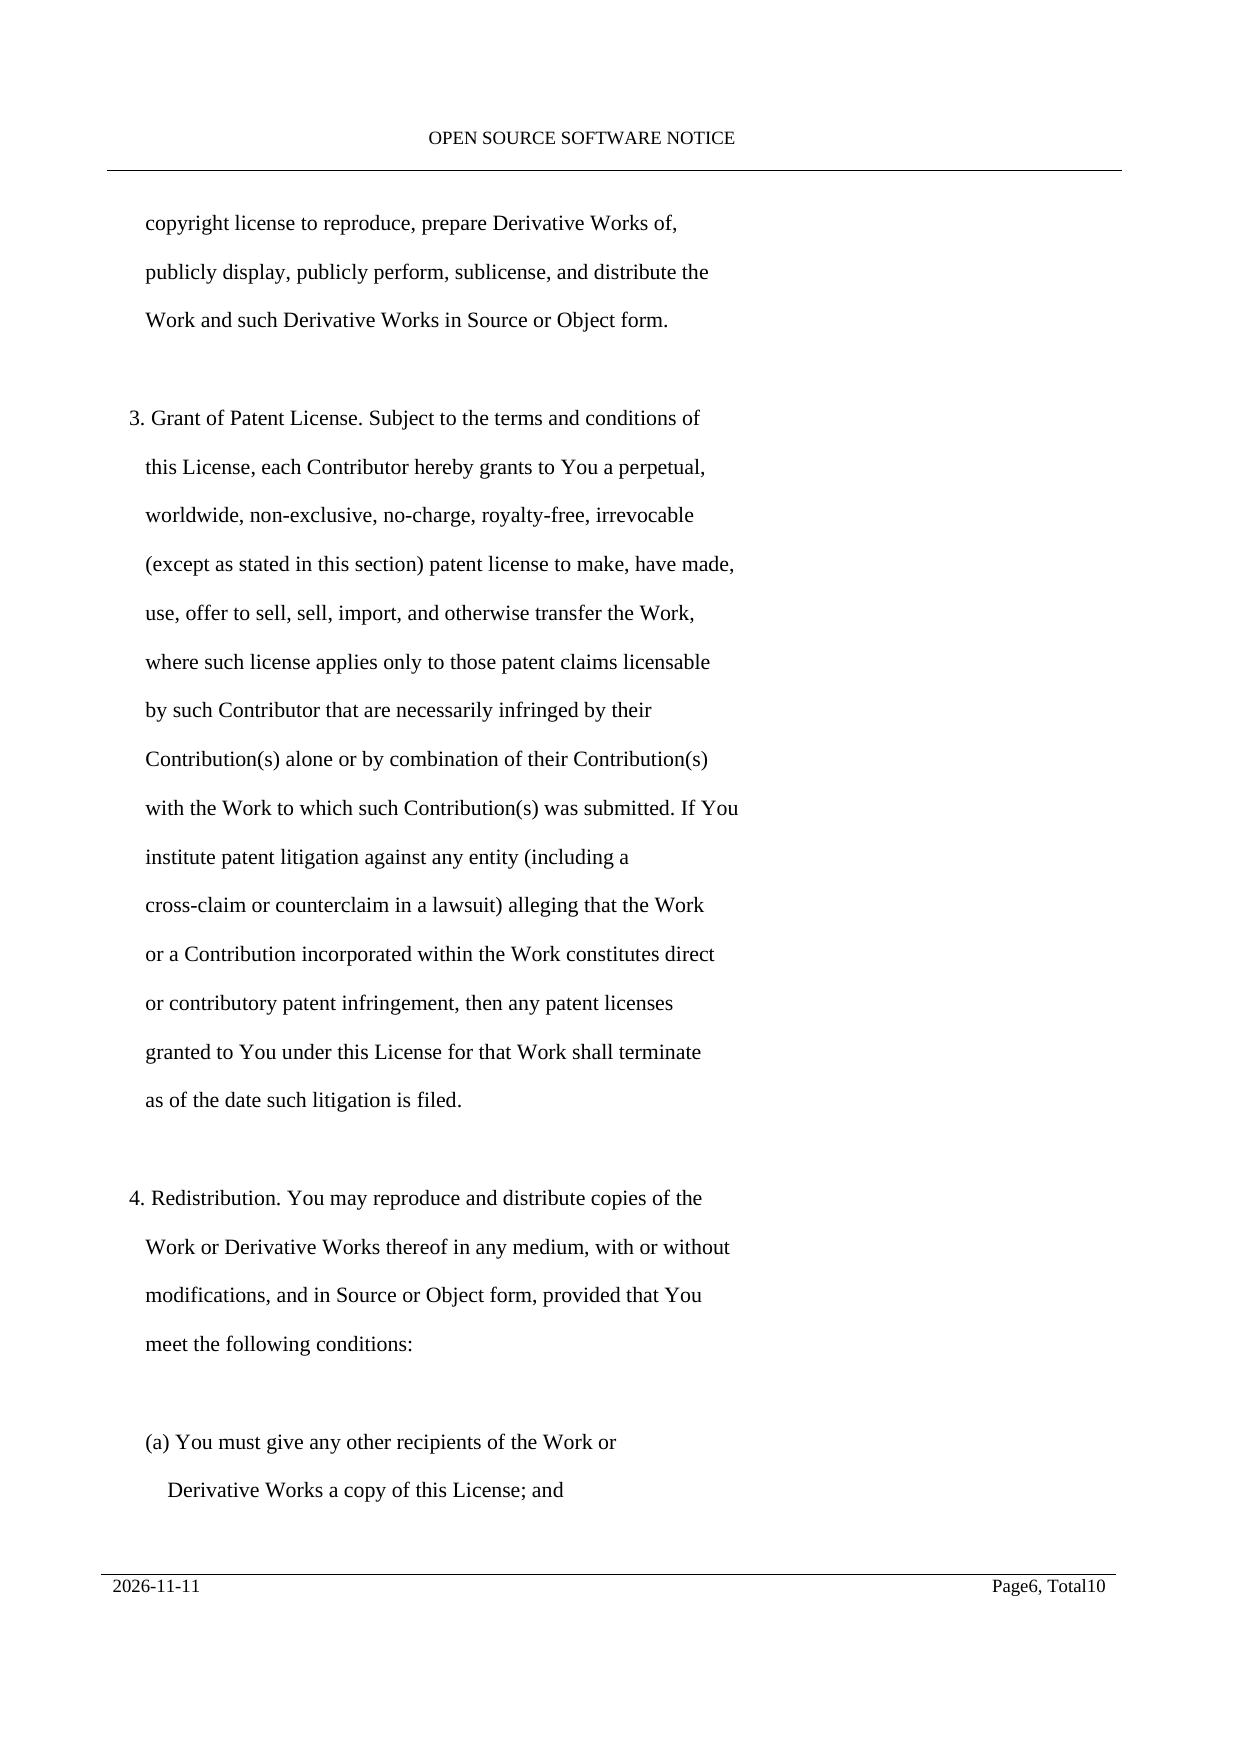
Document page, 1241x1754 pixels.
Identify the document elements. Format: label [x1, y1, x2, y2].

text [112, 206, 1128, 1506]
